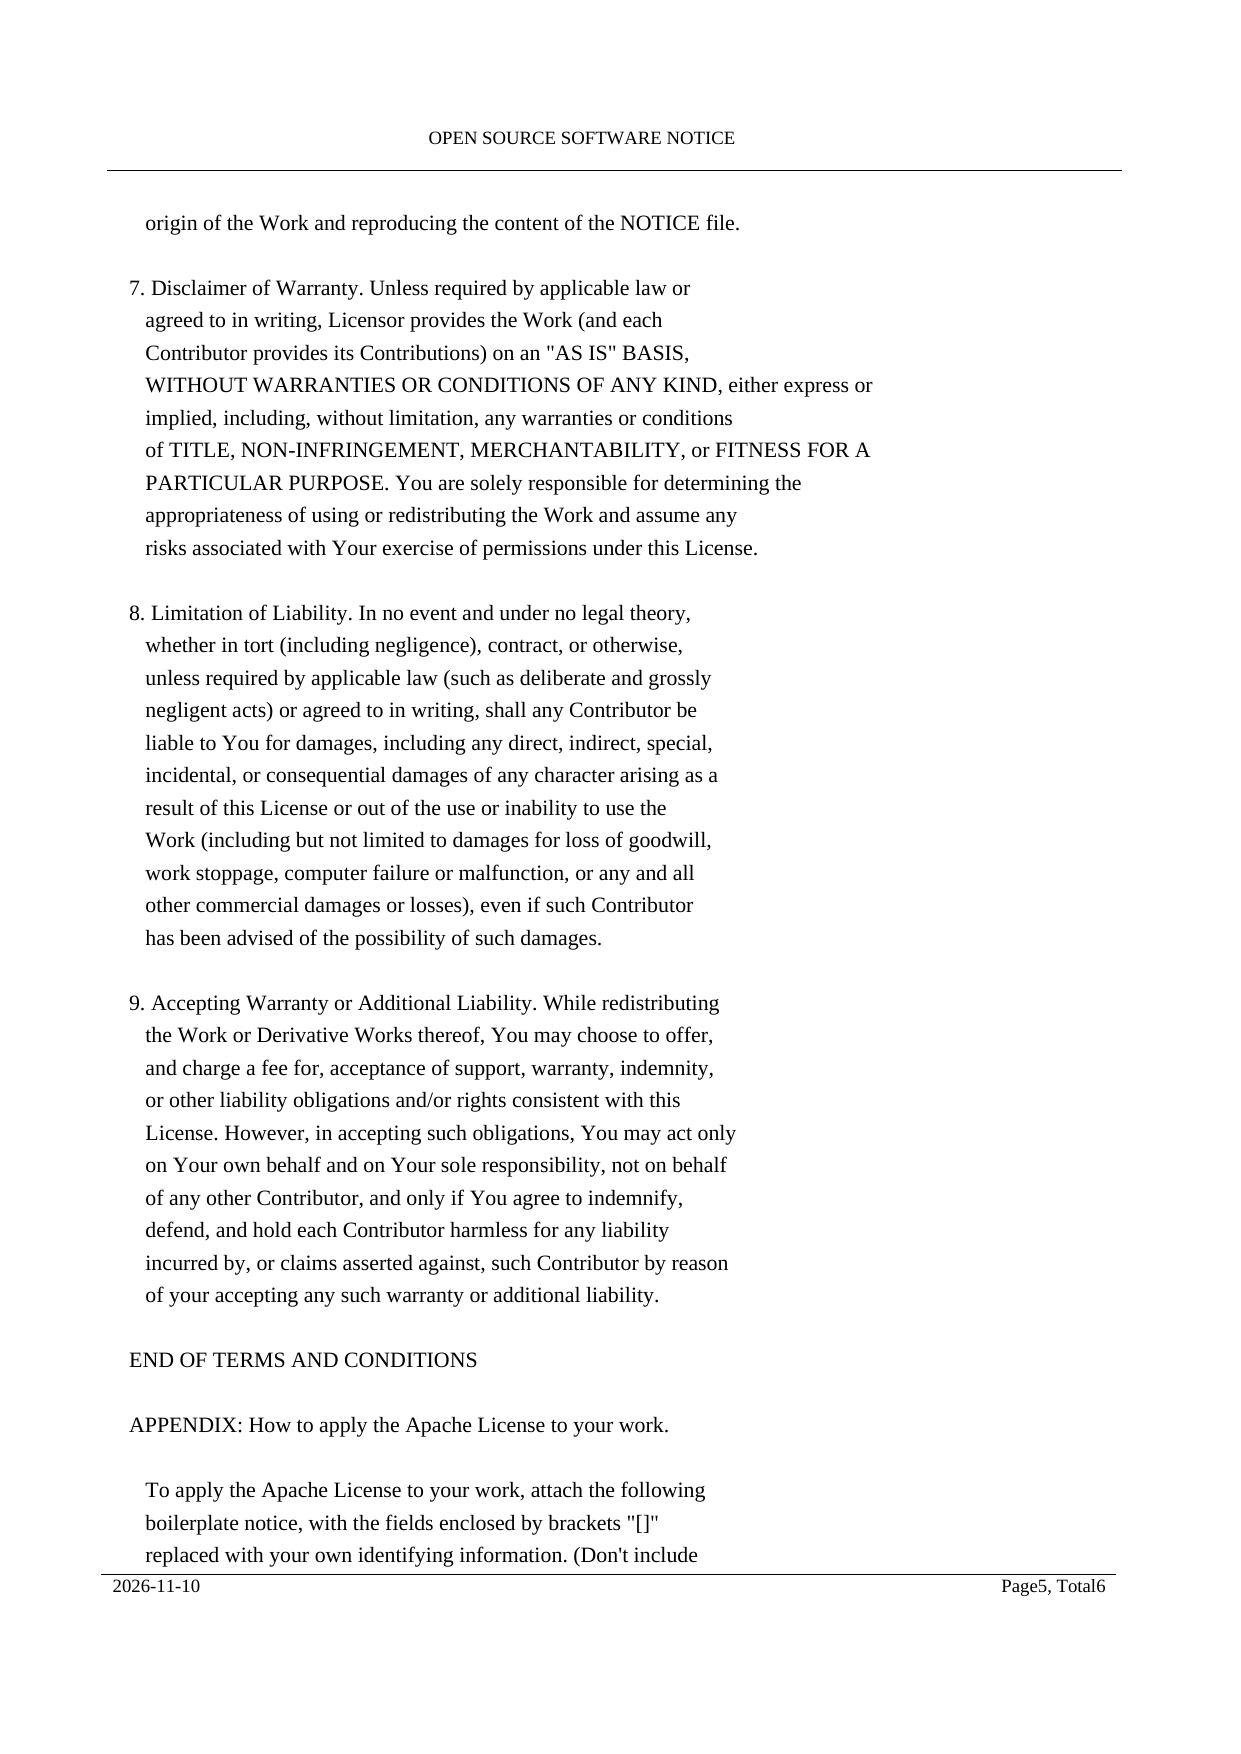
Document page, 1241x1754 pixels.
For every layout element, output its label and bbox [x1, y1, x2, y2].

text [112, 206, 1128, 1571]
